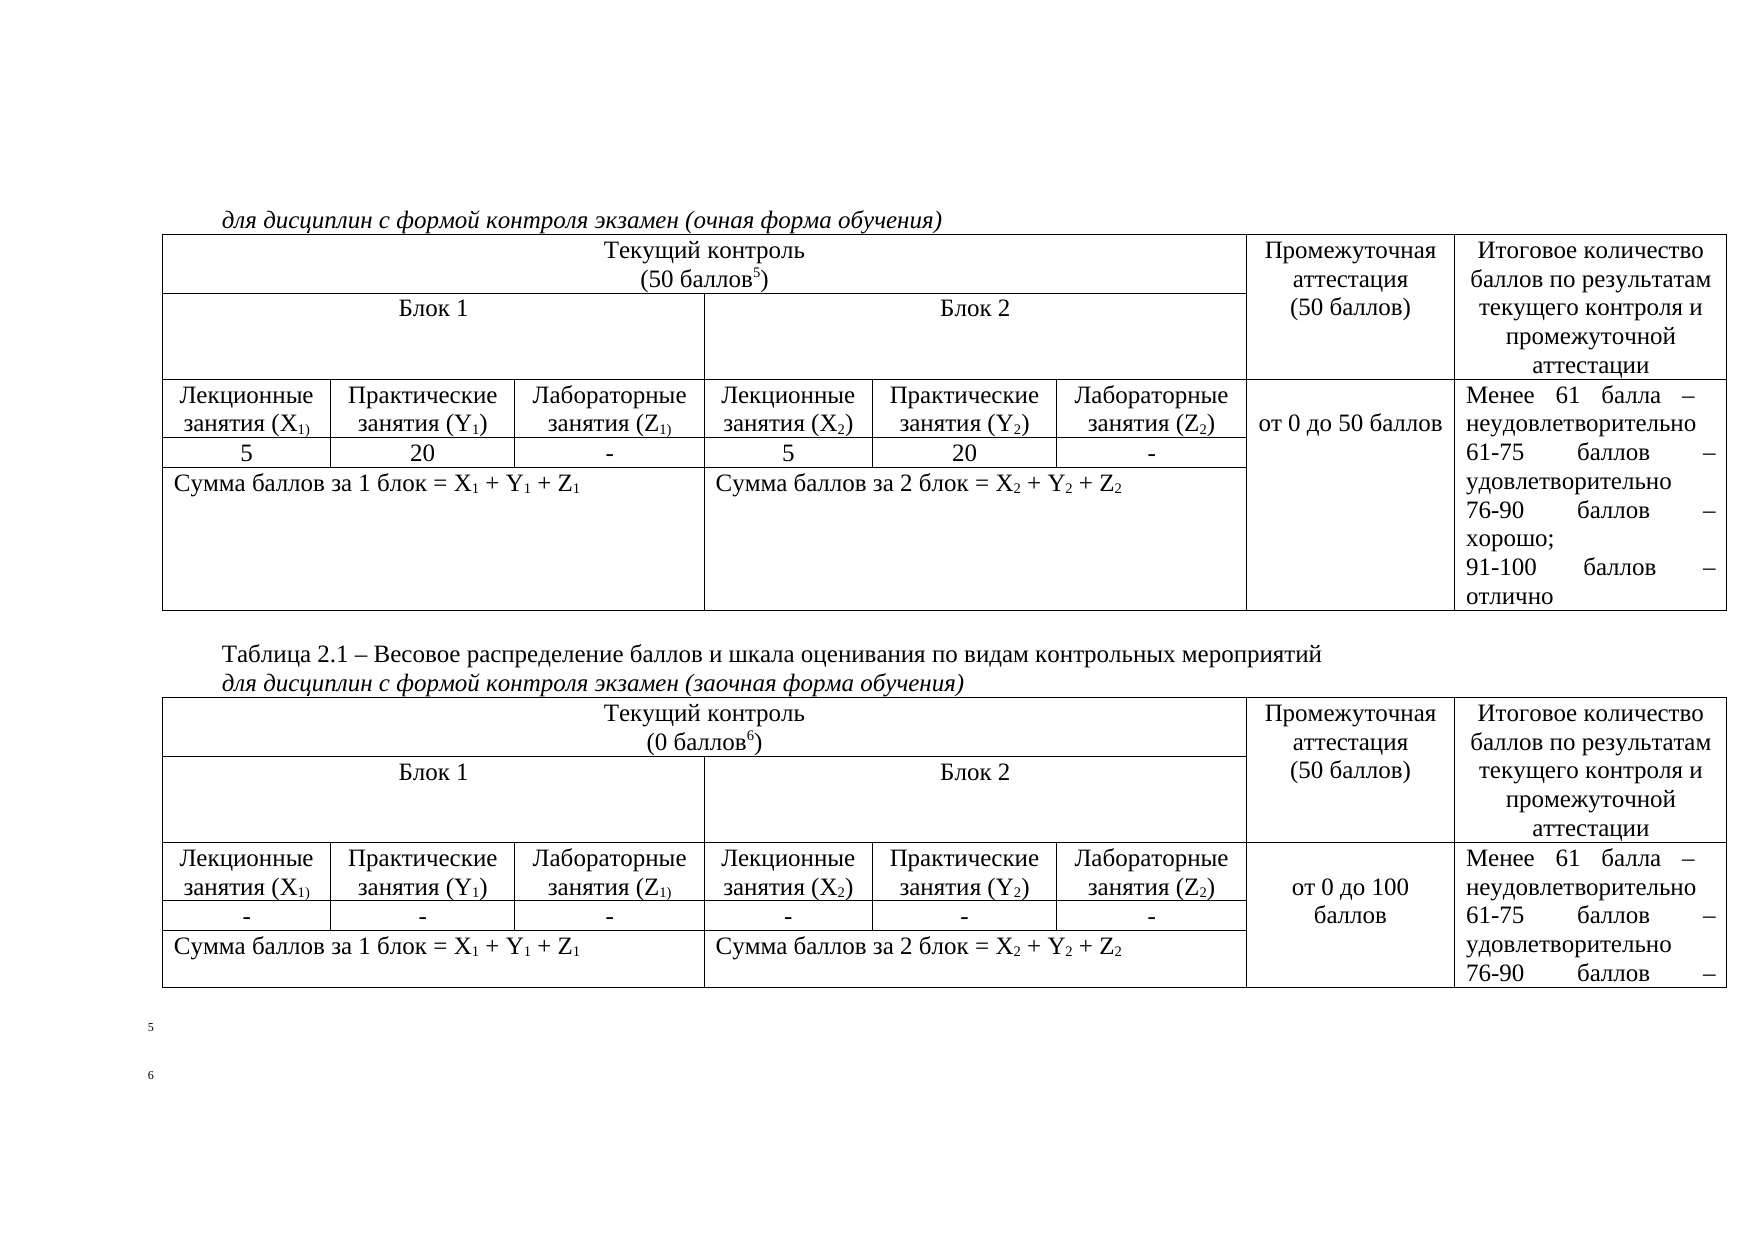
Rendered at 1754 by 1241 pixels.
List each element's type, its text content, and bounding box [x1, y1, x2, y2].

table_header Промежуточная аттестация (50 баллов) [1247, 698, 1454, 842]
table_cell 20 [331, 438, 514, 467]
table_cell Блок 2 [705, 757, 1246, 842]
text для дисциплин с формой контроля экзамен (заочная форма обучения) [148, 668, 1606, 697]
table_cell Лабораторные занятия (Z1) [515, 380, 704, 437]
table_cell Блок 1 [163, 294, 704, 379]
table_header Текущий контроль (0 баллов) [163, 698, 1246, 756]
table_cell 5 [705, 438, 872, 467]
table_cell Лабораторные занятия (Z1) [515, 843, 704, 900]
table_cell Блок 2 [705, 294, 1246, 379]
table_cell - [515, 438, 704, 467]
table_cell Лекционные занятия (X2) [705, 380, 872, 437]
table_cell Лабораторные занятия (Z2) [1057, 843, 1246, 900]
table_cell Сумма баллов за 2 блок = X2 + Y2 + Z2 [705, 468, 1246, 610]
table_cell - [515, 901, 704, 930]
table_cell Лекционные занятия (X1) [163, 843, 330, 900]
table_cell Менее 61 балла – неудовлетворительно 61-75 баллов – удовлетворительно 76-90 баллов – хорошо; 91-100 баллов ‒ отлично [1455, 843, 1726, 987]
table_cell Практические занятия (Y1) [331, 843, 514, 900]
table_cell Лабораторные занятия (Z2) [1057, 380, 1246, 437]
table_cell - [873, 901, 1056, 930]
table_cell - [163, 901, 330, 930]
table_cell Практические занятия (Y2) [873, 380, 1056, 437]
table_cell - [1057, 901, 1246, 930]
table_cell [705, 931, 1246, 987]
table_cell Менее 61 балла – неудовлетворительно 61-75 баллов – удовлетворительно 76-90 баллов – хорошо; 91-100 баллов ‒ отлично [1455, 380, 1726, 610]
table_cell Лекционные занятия (X1) [163, 380, 330, 437]
table_cell Сумма баллов за 1 блок = X1 + Y1 + Z1 [163, 468, 704, 610]
table_cell Практические занятия (Y2) [873, 843, 1056, 900]
table_cell - [1057, 438, 1246, 467]
table_cell от 0 до 100 баллов [1247, 843, 1454, 987]
table_header Промежуточная аттестация (50 баллов) [1247, 235, 1454, 379]
table_cell Практические занятия (Y1) [331, 380, 514, 437]
table_header Итоговое количество баллов по результатам текущего контроля и промежуточной аттестации [1455, 698, 1726, 842]
table_header Текущий контроль (50 баллов) [163, 235, 1246, 292]
table_cell 5 [163, 438, 330, 467]
text для дисциплин с формой контроля экзамен (очная форма обучения) [148, 205, 1606, 234]
table_cell - [705, 901, 872, 930]
table_cell 20 [873, 438, 1056, 467]
table_header Итоговое количество баллов по результатам текущего контроля и промежуточной аттестации [1455, 235, 1726, 379]
text Таблица 2.1 ‒ Весовое распределение баллов и шкала оценивания по видам контрольных мероприятий [148, 639, 1606, 668]
table_cell - [331, 901, 514, 930]
table_cell от 0 до 50 баллов [1247, 380, 1454, 610]
table_cell Блок 1 [163, 757, 704, 842]
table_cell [163, 931, 704, 987]
table_cell Лекционные занятия (X2) [705, 843, 872, 900]
